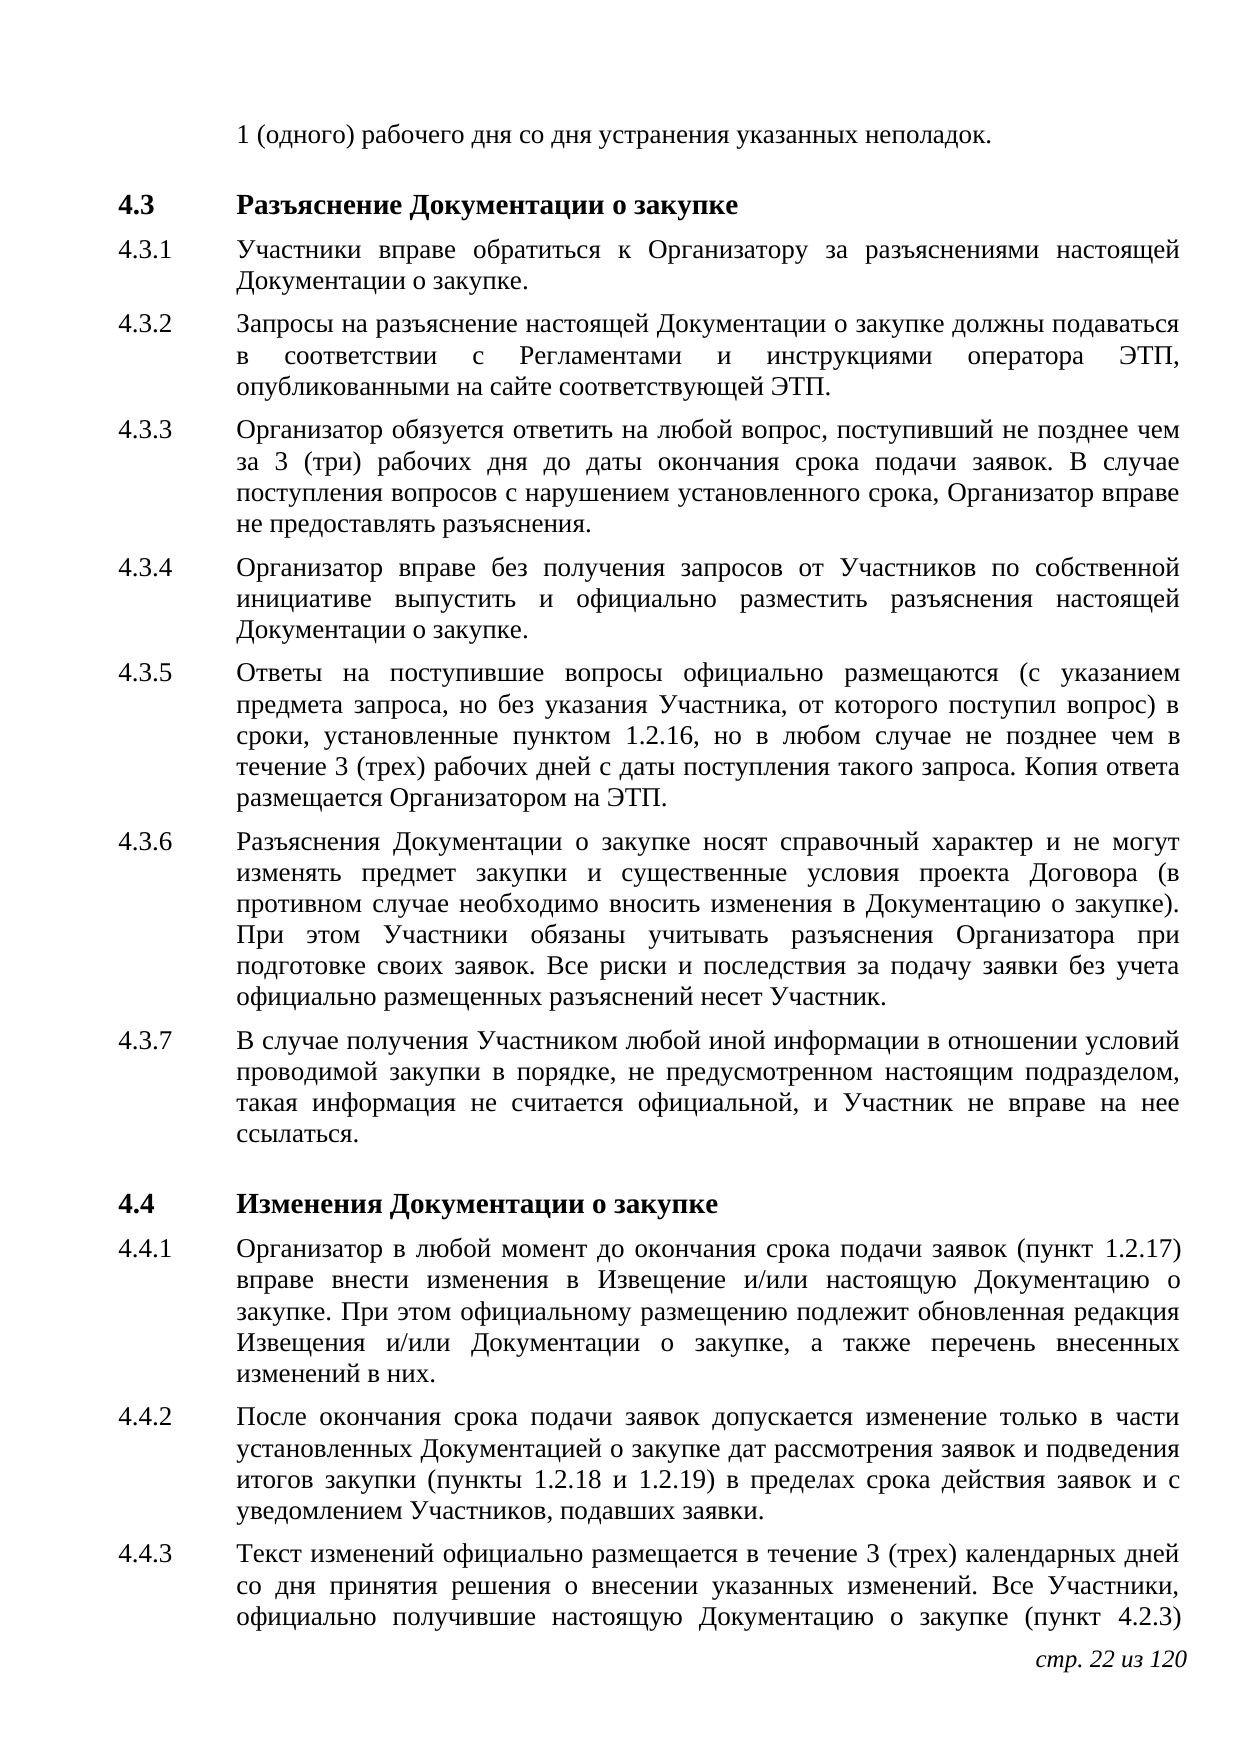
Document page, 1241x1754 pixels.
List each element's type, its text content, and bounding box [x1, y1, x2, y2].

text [118, 118, 1181, 149]
text После окончания срока подачи заявок допускается изменение только в части установленных Документацией о закупке дат рассмотрения заявок и подведения итогов закупки (пункты 1.2.18 и 1.2.19) в пределах срока действия заявок и с уведомлением Участников, подавших заявки. [118, 1401, 1181, 1525]
text Разъяснения Документации о закупке носят справочный характер и не могут изменять предмет закупки и существенные условия проекта Договора (в противном случае необходимо вносить изменения в Документацию о закупке). При этом Участники обязаны учитывать разъяснения Организатора при подготовке своих заявок. Все риски и последствия за подачу заявки без учета официально размещенных разъяснений несет Участник. [118, 825, 1181, 1012]
subtitle Изменения Документации о закупке [118, 1186, 1181, 1220]
text Организатор вправе без получения запросов от Участников по собственной инициативе выпустить и официально разместить разъяснения настоящей Документации о закупке. [118, 551, 1181, 644]
text Организатор в любой момент до окончания срока подачи заявок (пункт 1.2.17) вправе внести изменения в Извещение и/или настоящую Документацию о закупке. При этом официальному размещению подлежит обновленная редакция Извещения и/или Документации о закупке, а также перечень внесенных изменений в них. [118, 1232, 1181, 1388]
text В случае получения Участником любой иной информации в отношении условий проводимой закупки в порядке, не предусмотренном настоящим подразделом, такая информация не считается официальной, и Участник не вправе на нее ссылаться. [118, 1024, 1181, 1149]
subtitle Разъяснение Документации о закупке [118, 187, 1181, 220]
text Запросы на разъяснение настоящей Документации о закупке должны подаваться в соответствии с Регламентами и инструкциями оператора ЭТП, опубликованными на сайте соответствующей ЭТП. [118, 308, 1181, 401]
text Организатор обязуется ответить на любой вопрос, поступивший не позднее чем за 3 (три) рабочих дня до даты окончания срока подачи заявок. В случае поступления вопросов с нарушением установленного срока, Организатор вправе не предоставлять разъяснения. [118, 413, 1181, 538]
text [118, 1538, 1181, 1631]
text Ответы на поступившие вопросы официально размещаются (с указанием предмета запроса, но без указания Участника, от которого поступил вопрос) в сроки, установленные пунктом 1.2.16, но в любом случае не позднее чем в течение 3 (трех) рабочих дней с даты поступления такого запроса. Копия ответа размещается Организатором на ЭТП. [118, 657, 1181, 812]
text Участники вправе обратиться к Организатору за разъяснениями настоящей Документации о закупке. [118, 233, 1181, 295]
